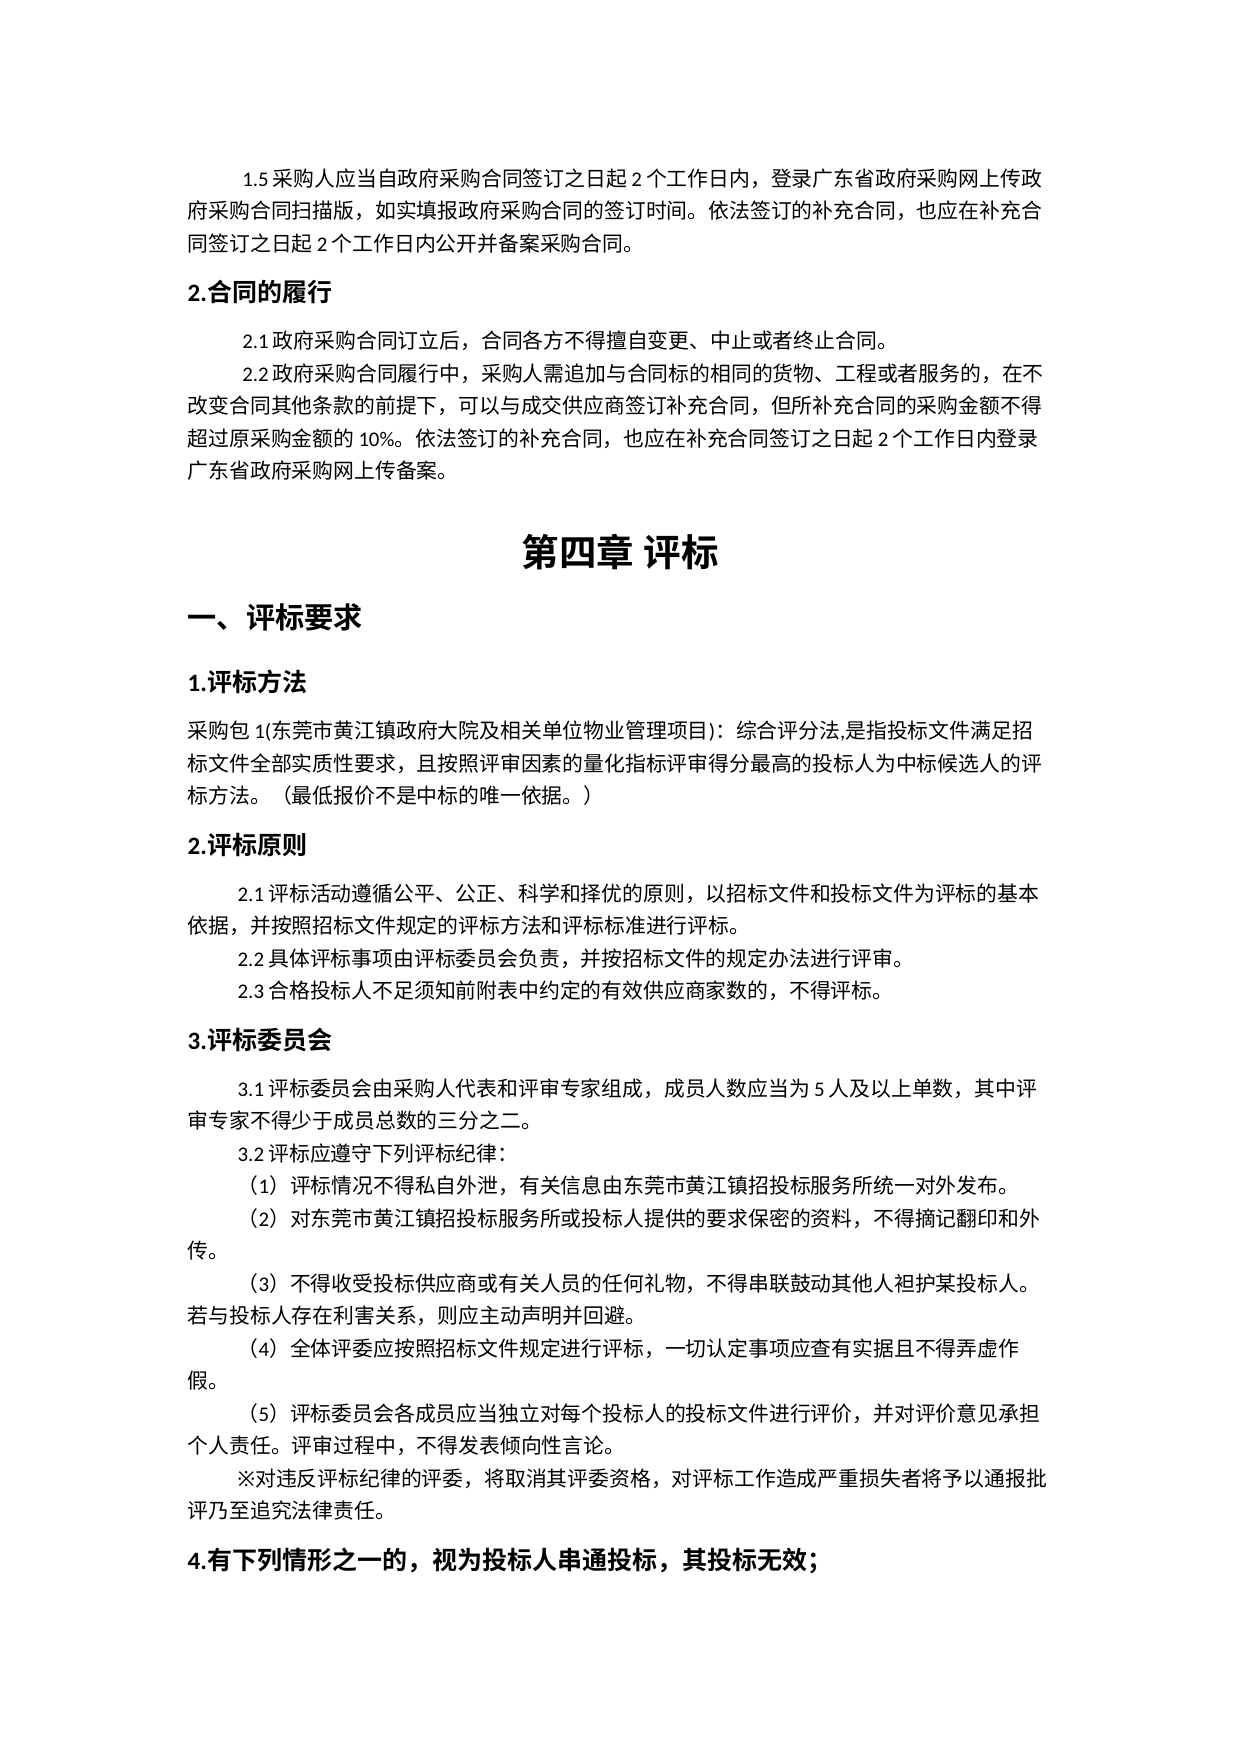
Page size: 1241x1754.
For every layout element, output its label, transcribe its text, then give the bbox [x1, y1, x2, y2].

text 1.评标方法 [187, 649, 1053, 714]
text 3.1评标委员会由采购人代表和评审专家组成，成员人数应当为5人及以上单数，其中评审专家不得少于成员总数的三分之二。 [187, 1072, 1053, 1137]
text 采购包1(东莞市黄江镇政府大院及相关单位物业管理项目)：综合评分法,是指投标文件满足招标文件全部实质性要求，且按照评审因素的量化指标评审得分最高的投标人为中标候选人的评标方法。（最低报价不是中标的唯一依据。） [187, 714, 1053, 812]
text （1）评标情况不得私自外泄，有关信息由东莞市黄江镇招投标服务所统一对外发布。 [187, 1169, 1053, 1202]
text 2.评标原则 [187, 812, 1053, 877]
text 3.评标委员会 [187, 1007, 1053, 1072]
text 2.3合格投标人不足须知前附表中约定的有效供应商家数的，不得评标。 [187, 974, 1053, 1007]
text ※对违反评标纪律的评委，将取消其评委资格，对评标工作造成严重损失者将予以通报批评乃至追究法律责任。 [187, 1462, 1053, 1527]
text 第四章 评标 [187, 519, 1053, 584]
text 2.1评标活动遵循公平、公正、科学和择优的原则，以招标文件和投标文件为评标的基本依据，并按照招标文件规定的评标方法和评标标准进行评标。 [187, 877, 1053, 942]
text 一、评标要求 [187, 584, 1053, 649]
text （2）对东莞市黄江镇招投标服务所或投标人提供的要求保密的资料，不得摘记翻印和外传。 [187, 1202, 1053, 1267]
text 2.2具体评标事项由评标委员会负责，并按招标文件的规定办法进行评审。 [187, 942, 1053, 974]
text 4.有下列情形之一的，视为投标人串通投标，其投标无效； [187, 1527, 1053, 1592]
text 2.1政府采购合同订立后，合同各方不得擅自变更、中止或者终止合同。 [187, 324, 1053, 357]
text （3）不得收受投标供应商或有关人员的任何礼物，不得串联鼓动其他人袒护某投标人。若与投标人存在利害关系，则应主动声明并回避。 [187, 1267, 1053, 1332]
text （5）评标委员会各成员应当独立对每个投标人的投标文件进行评价，并对评价意见承担个人责任。评审过程中，不得发表倾向性言论。 [187, 1397, 1053, 1462]
text 2.2政府采购合同履行中，采购人需追加与合同标的相同的货物、工程或者服务的，在不改变合同其他条款的前提下，可以与成交供应商签订补充合同，但所补充合同的采购金额不得超过原采购金额的10%。依法签订的补充合同，也应在补充合同签订之日起2个工作日内登录广东省政府采购网上传备案。 [187, 357, 1053, 487]
text 2.合同的履行 [187, 259, 1053, 324]
text （4）全体评委应按照招标文件规定进行评标，一切认定事项应查有实据且不得弄虚作假。 [187, 1332, 1053, 1397]
text 1.5采购人应当自政府采购合同签订之日起2个工作日内，登录广东省政府采购网上传政府采购合同扫描版，如实填报政府采购合同的签订时间。依法签订的补充合同，也应在补充合同签订之日起2个工作日内公开并备案采购合同。 [187, 162, 1053, 259]
text 3.2评标应遵守下列评标纪律： [187, 1137, 1053, 1169]
